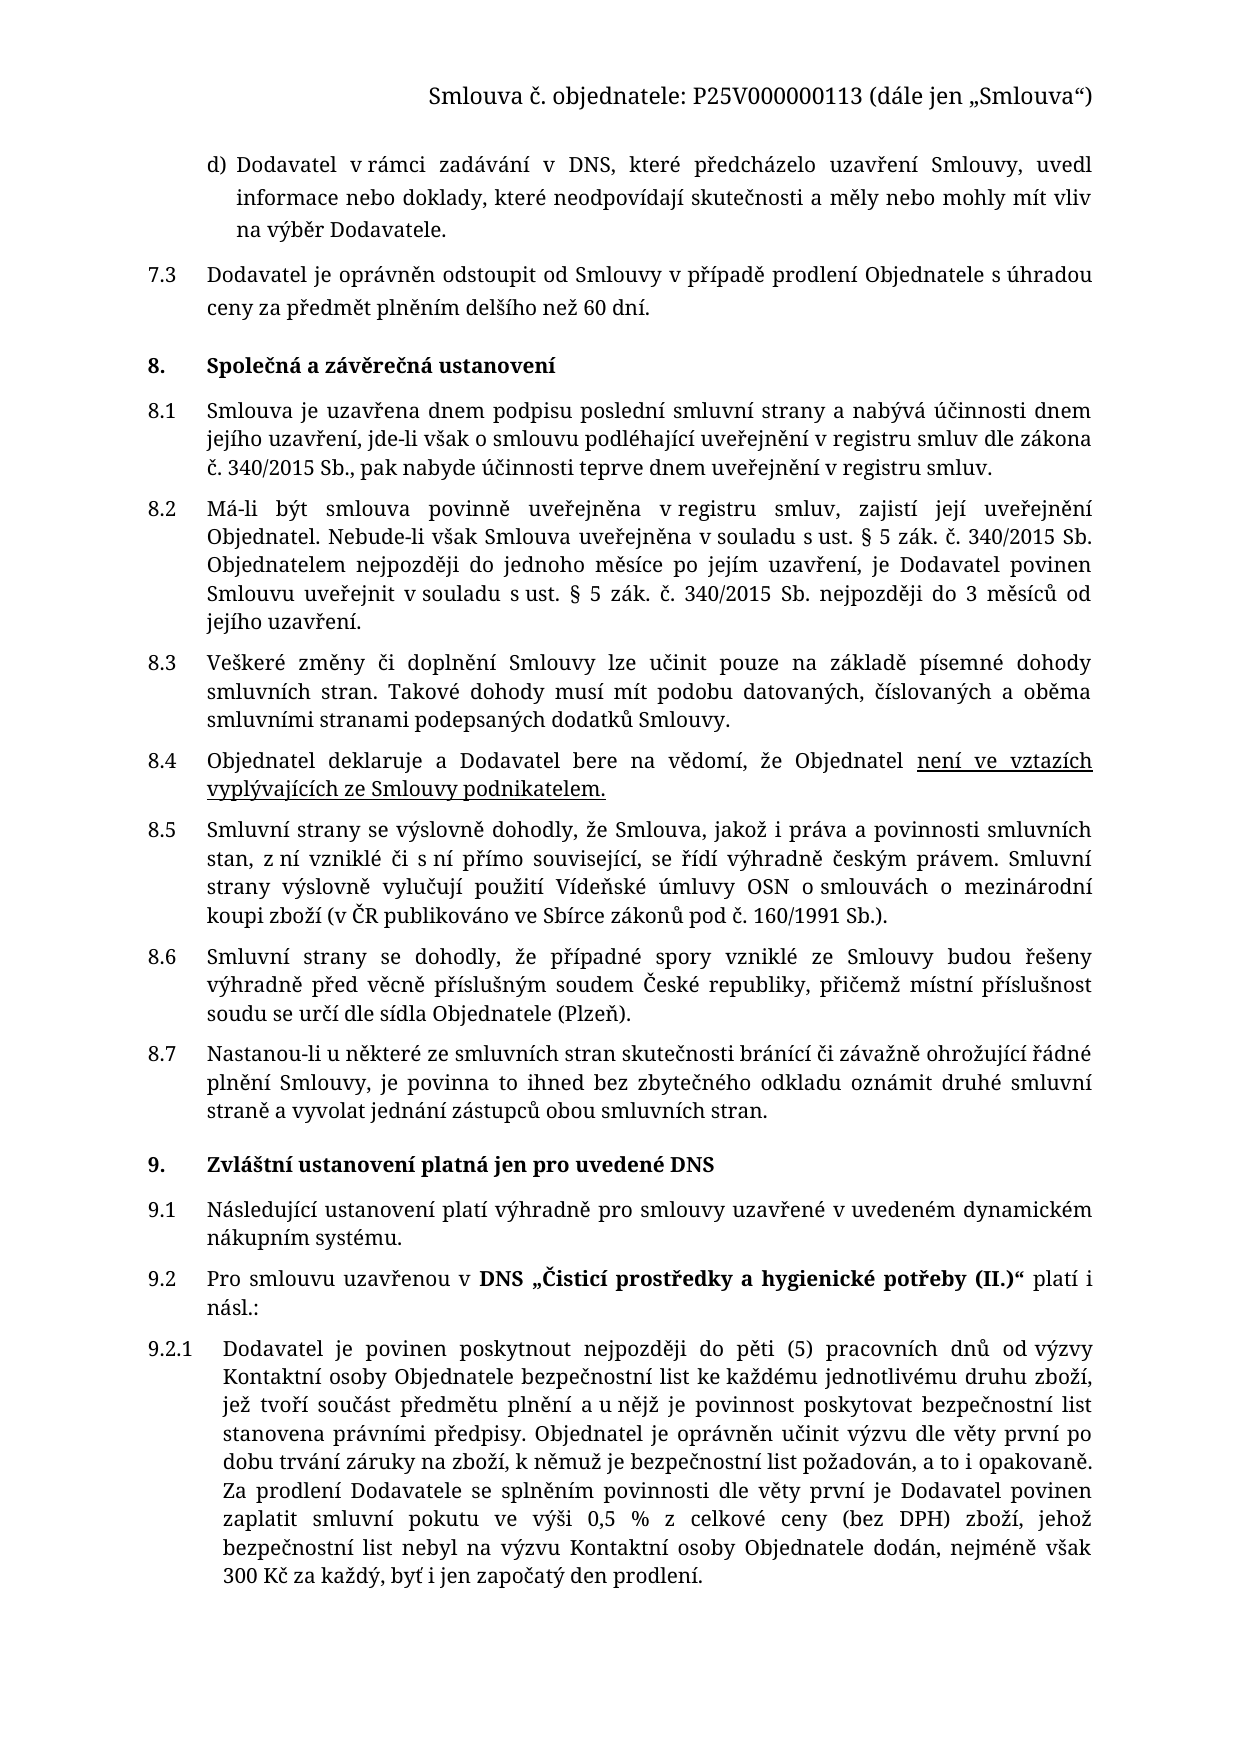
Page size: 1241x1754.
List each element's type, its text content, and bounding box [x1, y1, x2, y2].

list Následující ustanovení platí výhradně pro smlouvy uzavřené v uvedeném dynamickém nákupním systému. [148, 1195, 1093, 1252]
list Smluvní strany se dohodly, že případné spory vzniklé ze Smlouvy budou řešeny výhradně před věcně příslušným soudem České republiky, přičemž místní příslušnost soudu se určí dle sídla Objednatele (Plzeň). [148, 942, 1093, 1027]
list Veškeré změny či doplnění Smlouvy lze učinit pouze na základě písemné dohody smluvních stran. Takové dohody musí mít podobu datovaných, číslovaných a oběma smluvními stranami podepsaných dodatků Smlouvy. [148, 648, 1093, 734]
list Dodavatel v rámci zadávání v DNS, které předcházelo uzavření Smlouvy, uvedl informace nebo doklady, které neodpovídají skutečnosti a měly nebo mohly mít vliv na výběr Dodavatele. [207, 150, 1093, 244]
list Dodavatel je oprávněn odstoupit od Smlouvy v případě prodlení Objednatele s úhradou ceny za předmět plněním delšího než 60 dní. [148, 261, 1093, 322]
list Zvláštní ustanovení platná jen pro uvedené DNS [148, 1150, 1093, 1178]
list Objednatel deklaruje a Dodavatel bere na vědomí, že Objednatel není ve vztazích vyplývajících ze Smlouvy podnikatelem. [148, 746, 1093, 803]
list Má-li být smlouva povinně uveřejněna v registru smluv, zajistí její uveřejnění Objednatel. Nebude-li však Smlouva uveřejněna v souladu s ust. § 5 zák. č. 340/2015 Sb. Objednatelem nejpozději do jednoho měsíce po jejím uzavření, je Dodavatel povinen Smlouvu uveřejnit v souladu s ust. § 5 zák. č. 340/2015 Sb. nejpozději do 3 měsíců od jejího uzavření. [148, 494, 1093, 636]
list Pro smlouvu uzavřenou v DNS „Čisticí prostředky a hygienické potřeby (II.)“ platí i násl.: [148, 1264, 1093, 1321]
list Smlouva je uzavřena dnem podpisu poslední smluvní strany a nabývá účinnosti dnem jejího uzavření, jde-li však o smlouvu podléhající uveřejnění v registru smluv dle zákona č. 340/2015 Sb., pak nabyde účinnosti teprve dnem uveřejnění v registru smluv. [148, 396, 1093, 481]
list Společná a závěrečná ustanovení [148, 351, 1093, 379]
list Dodavatel je povinen poskytnout nejpozději do pěti (5) pracovních dnů od výzvy Kontaktní osoby Objednatele bezpečnostní list ke každému jednotlivému druhu zboží, jež tvoří součást předmětu plnění a u nějž je povinnost poskytovat bezpečnostní list stanovena právními předpisy. Objednatel je oprávněn učinit výzvu dle věty první po dobu trvání záruky na zboží, k němuž je bezpečnostní list požadován, a to i opakovaně. Za prodlení Dodavatele se splněním povinnosti dle věty první je Dodavatel povinen zaplatit smluvní pokutu ve výši 0,5 % z celkové ceny (bez DPH) zboží, jehož bezpečnostní list nebyl na výzvu Kontaktní osoby Objednatele dodán, nejméně však 300 Kč za každý, byť i jen započatý den prodlení. [148, 1334, 1093, 1590]
list Smluvní strany se výslovně dohodly, že Smlouva, jakož i práva a povinnosti smluvních stan, z ní vzniklé či s ní přímo související, se řídí výhradně českým právem. Smluvní strany výslovně vylučují použití Vídeňské úmluvy OSN o smlouvách o mezinárodní koupi zboží (v ČR publikováno ve Sbírce zákonů pod č. 160/1991 Sb.). [148, 816, 1093, 929]
list Nastanou-li u některé ze smluvních stran skutečnosti bránící či závažně ohrožující řádné plnění Smlouvy, je povinna to ihned bez zbytečného odkladu oznámit druhé smluvní straně a vyvolat jednání zástupců obou smluvních stran. [148, 1039, 1093, 1125]
